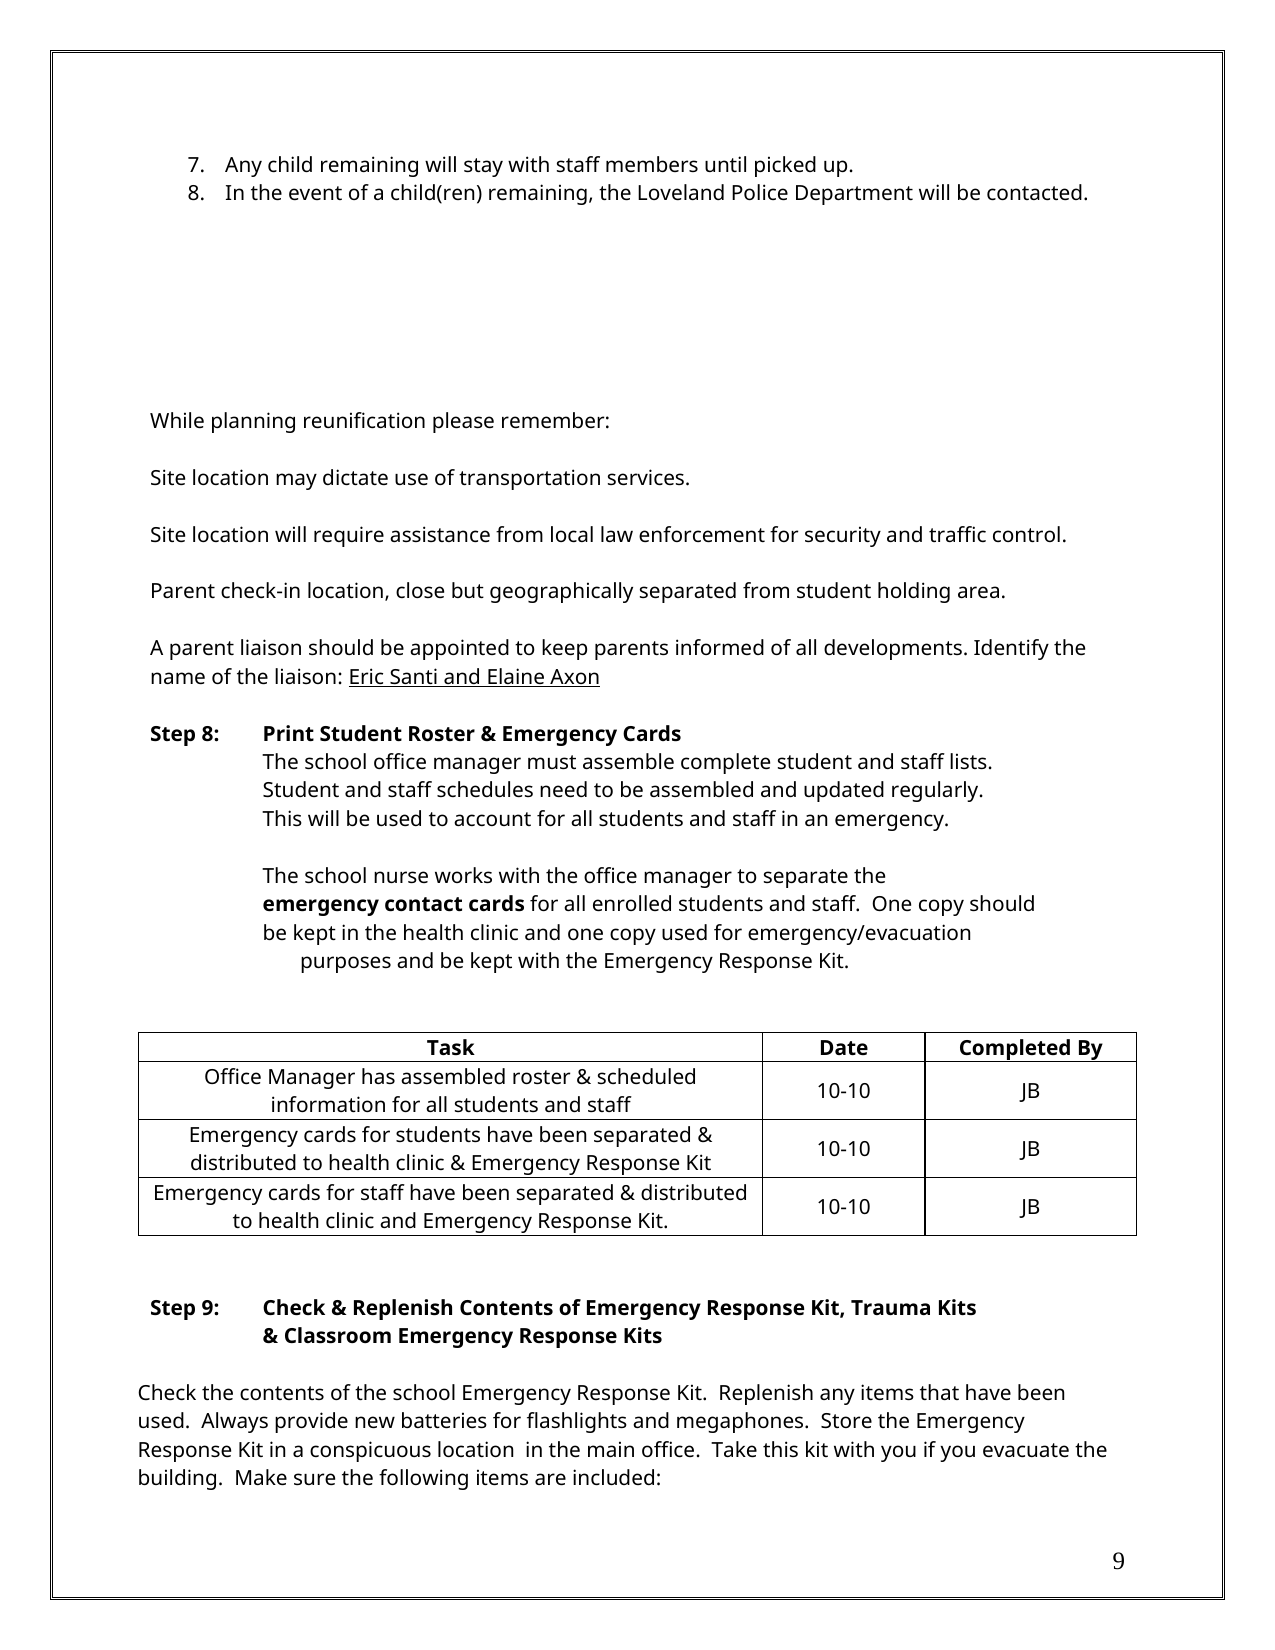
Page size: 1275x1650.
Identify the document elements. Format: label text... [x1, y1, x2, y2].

text Step 9: Check & Replenish Contents of Emergency Response Kit, Trauma Kits & Classroom Emergency Response Kits [150, 1293, 1125, 1349]
text Check the contents of the school Emergency Response Kit. Replenish any items that have been used. Always provide new batteries for flashlights and megaphones. Store the Emergency Response Kit in a conspicuous location in the main office. Take this kit with you if you evacuate the building. Make sure the following items are included: [137, 1378, 1125, 1492]
table_header Date [763, 1033, 924, 1061]
table_cell JB [926, 1062, 1136, 1119]
text Site location may dictate use of transportation services. [150, 463, 1125, 491]
table_cell Office Manager has assembled roster & scheduled information for all students and staff [139, 1062, 762, 1119]
table_cell 10-10 [763, 1062, 924, 1119]
text Parent check-in location, close but geographically separated from student holding area. [150, 577, 1125, 605]
table_cell Emergency cards for students have been separated & distributed to health clinic & Emergency Response Kit [139, 1120, 762, 1177]
text A parent liaison should be appointed to keep parents informed of all developments. Identify the name of the liaison: Eric Santi and Elaine Axon [150, 633, 1125, 690]
text Site location will require assistance from local law enforcement for security and traffic control. [150, 520, 1125, 548]
list Any child remaining will stay with staff members until picked up. [187, 150, 1125, 178]
table_cell 10-10 [763, 1178, 924, 1235]
table_cell JB [926, 1120, 1136, 1177]
table_header Completed By [926, 1033, 1136, 1061]
list In the event of a child(ren) remaining, the Loveland Police Department will be contacted. [187, 178, 1125, 207]
text The school nurse works with the office manager to separate the emergency contact cards for all enrolled students and staff. One copy should be kept in the health clinic and one copy used for emergency/evacuation purposes and be kept with the Emergency Response Kit. [150, 861, 1125, 975]
text The school office manager must assemble complete student and staff lists. Student and staff schedules need to be assembled and updated regularly. This will be used to account for all students and staff in an emergency. [150, 747, 1125, 832]
table_cell 10-10 [763, 1120, 924, 1177]
text While planning reunification please remember: [150, 406, 1125, 434]
table_cell Emergency cards for staff have been separated & distributed to health clinic and Emergency Response Kit. [139, 1178, 762, 1235]
table_cell JB [926, 1178, 1136, 1235]
table_header Task [139, 1033, 762, 1061]
text Step 8: Print Student Roster & Emergency Cards [150, 719, 1125, 747]
